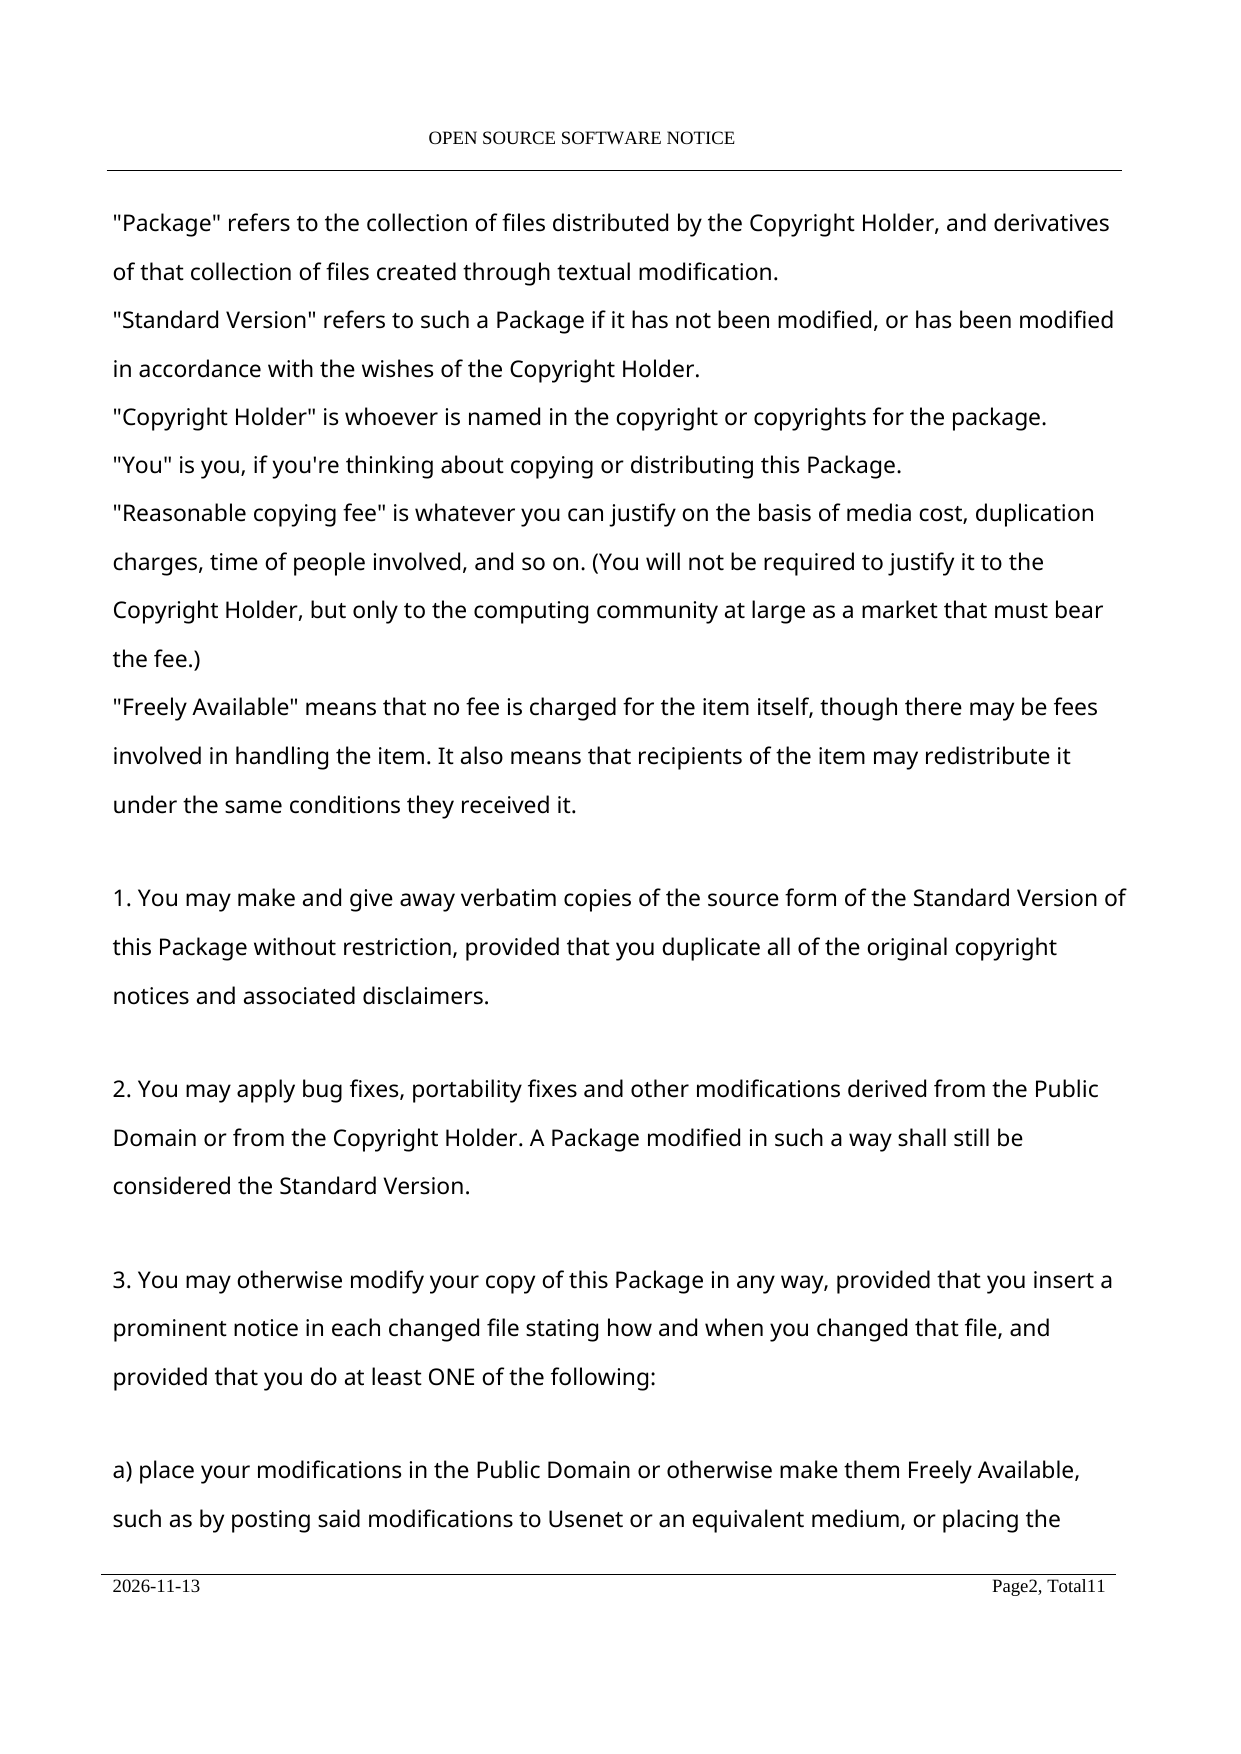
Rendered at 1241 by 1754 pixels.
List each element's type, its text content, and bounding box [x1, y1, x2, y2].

text "Freely Available" means that no fee is charged for the item itself, though there may be fees involved in handling the item. It also means that recipients of the item may redistribute it under the same conditions they received it. [112, 691, 1128, 821]
text "You" is you, if you're thinking about copying or distributing this Package. [112, 448, 1128, 481]
text 2. You may apply bug fixes, portability fixes and other modifications derived from the Public Domain or from the Copyright Holder. A Package modified in such a way shall still be considered the Standard Version. [112, 1072, 1128, 1202]
text "Reasonable copying fee" is whatever you can justify on the basis of media cost, duplication charges, time of people involved, and so on. (You will not be required to justify it to the Copyright Holder, but only to the computing community at large as a market that must bear the fee.) [112, 496, 1128, 675]
text "Copyright Holder" is whoever is named in the copyright or copyrights for the package. [112, 400, 1128, 433]
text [112, 1454, 1128, 1535]
text 1. You may make and give away verbatim copies of the source form of the Standard Version of this Package without restriction, provided that you duplicate all of the original copyright notices and associated disclaimers. [112, 881, 1128, 1011]
text 3. You may otherwise modify your copy of this Package in any way, provided that you insert a prominent notice in each changed file stating how and when you changed that file, and provided that you do at least ONE of the following: [112, 1263, 1128, 1393]
text "Package" refers to the collection of files distributed by the Copyright Holder, and derivatives of that collection of files created through textual modification. [112, 206, 1128, 288]
text "Standard Version" refers to such a Package if it has not been modified, or has been modified in accordance with the wishes of the Copyright Holder. [112, 303, 1128, 384]
